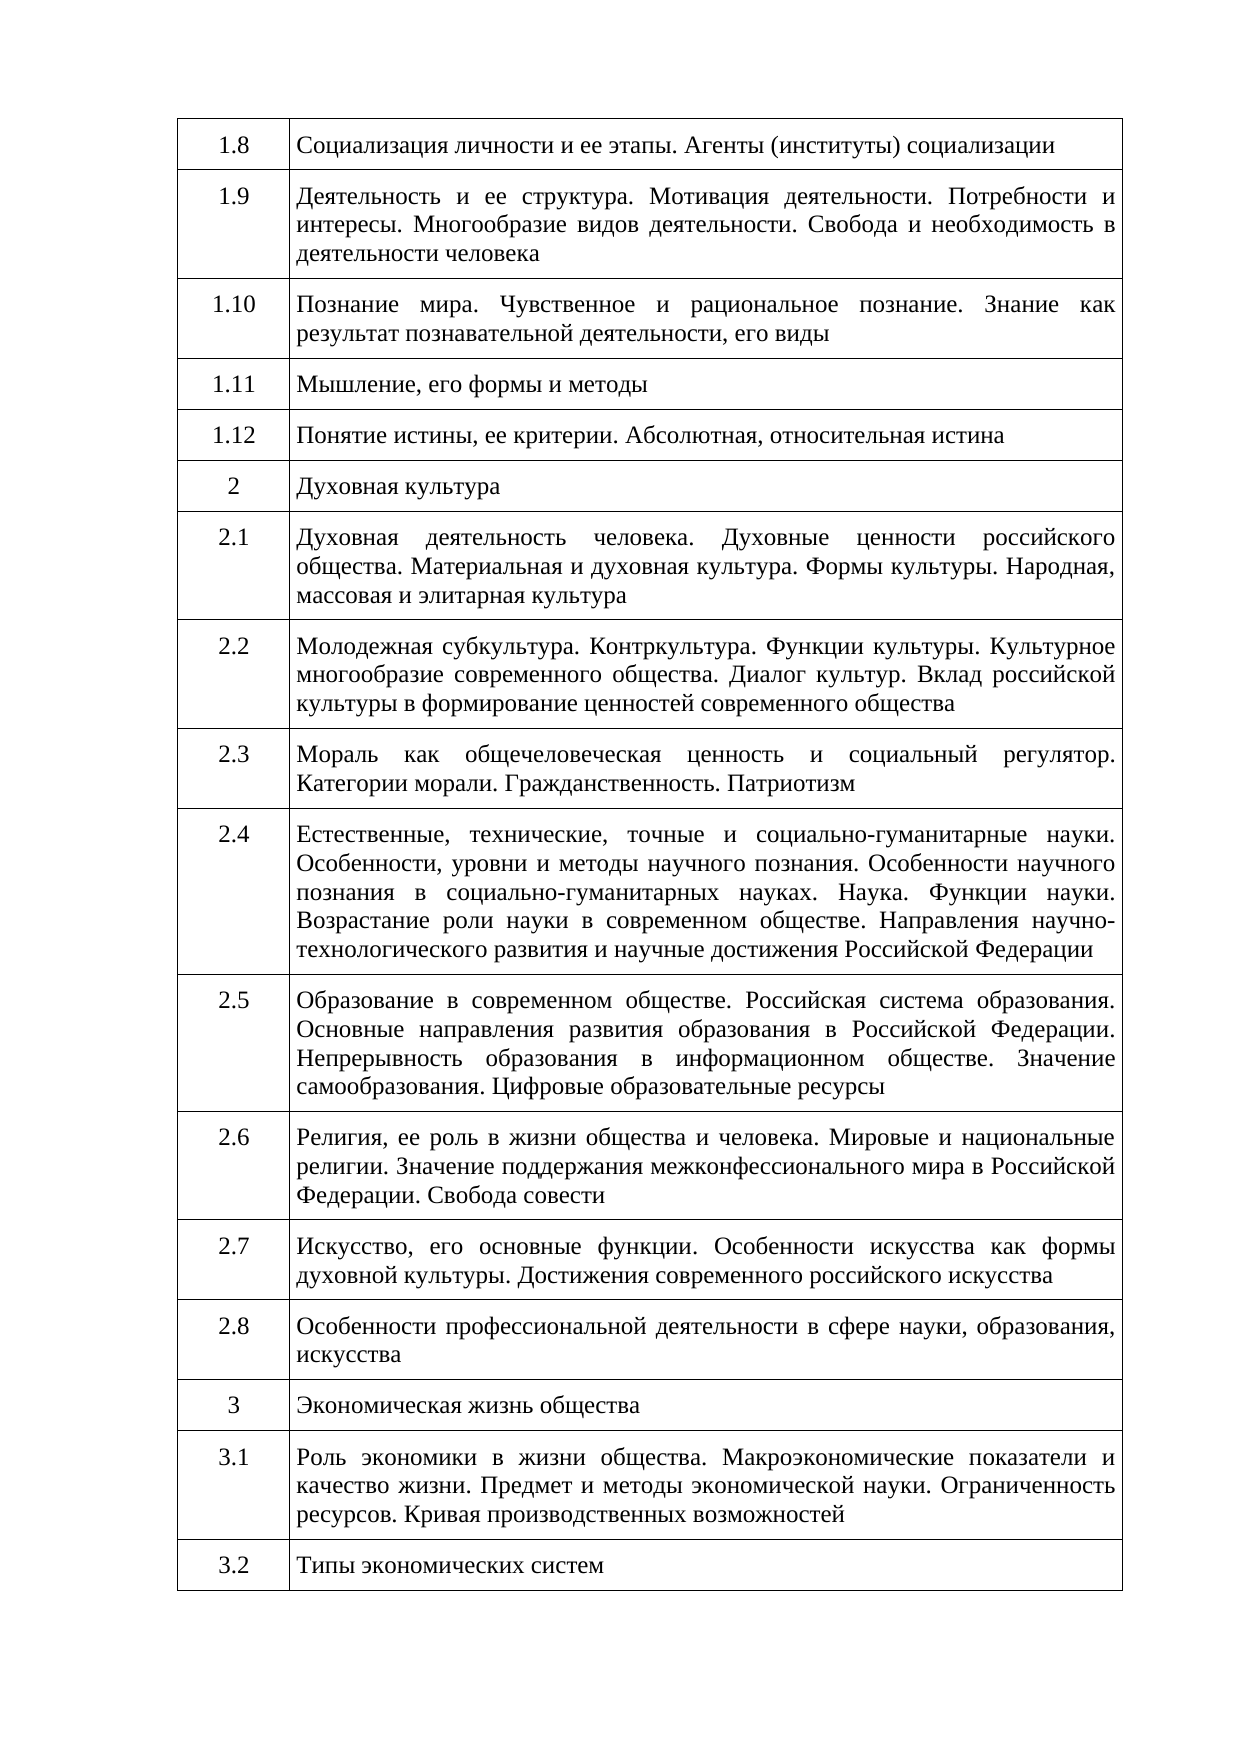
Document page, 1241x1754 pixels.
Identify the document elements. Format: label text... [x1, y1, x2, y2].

table_cell 3.2 [178, 1540, 289, 1589]
table_cell Искусство, его основные функции. Особенности искусства как формы духовной культуры. Достижения современного российского искусства [290, 1220, 1122, 1299]
table_cell Духовная культура [290, 461, 1122, 511]
table_cell Мышление, его формы и методы [290, 359, 1122, 408]
table_cell Экономическая жизнь общества [290, 1380, 1122, 1430]
table_cell 1.11 [178, 359, 289, 408]
table_cell 2.2 [178, 620, 289, 728]
table_cell 3.1 [178, 1431, 289, 1538]
table_cell Роль экономики в жизни общества. Макроэкономические показатели и качество жизни. Предмет и методы экономической науки. Ограниченность ресурсов. Кривая производственных возможностей [290, 1431, 1122, 1538]
table_cell 2.7 [178, 1220, 289, 1299]
table_cell Деятельность и ее структура. Мотивация деятельности. Потребности и интересы. Многообразие видов деятельности. Свобода и необходимость в деятельности человека [290, 170, 1122, 278]
table_cell Духовная деятельность человека. Духовные ценности российского общества. Материальная и духовная культура. Формы культуры. Народная, массовая и элитарная культура [290, 512, 1122, 619]
table_cell 2 [178, 461, 289, 511]
table_cell Типы экономических систем [290, 1540, 1122, 1589]
table_cell 2.3 [178, 729, 289, 807]
table_cell Познание мира. Чувственное и рациональное познание. Знание как результат познавательной деятельности, его виды [290, 279, 1122, 357]
table_cell Религия, ее роль в жизни общества и человека. Мировые и национальные религии. Значение поддержания межконфессионального мира в Российской Федерации. Свобода совести [290, 1112, 1122, 1219]
table_cell Мораль как общечеловеческая ценность и социальный регулятор. Категории морали. Гражданственность. Патриотизм [290, 729, 1122, 807]
table_cell 2.8 [178, 1300, 289, 1379]
table_cell 1.8 [178, 119, 289, 169]
table_cell Естественные, технические, точные и социально-гуманитарные науки. Особенности, уровни и методы научного познания. Особенности научного познания в социально-гуманитарных науках. Наука. Функции науки. Возрастание роли науки в современном обществе. Направления научно-технологического развития и научные достижения Российской Федерации [290, 809, 1122, 973]
table_cell 2.4 [178, 809, 289, 973]
table_cell Социализация личности и ее этапы. Агенты (институты) социализации [290, 119, 1122, 169]
table_cell 3 [178, 1380, 289, 1430]
table_cell 2.5 [178, 975, 289, 1111]
table_cell Образование в современном обществе. Российская система образования. Основные направления развития образования в Российской Федерации. Непрерывность образования в информационном обществе. Значение самообразования. Цифровые образовательные ресурсы [290, 975, 1122, 1111]
table_cell 2.6 [178, 1112, 289, 1219]
table_cell 1.9 [178, 170, 289, 278]
table_cell 1.10 [178, 279, 289, 357]
table_cell 1.12 [178, 410, 289, 459]
table_cell Особенности профессиональной деятельности в сфере науки, образования, искусства [290, 1300, 1122, 1379]
table_cell Понятие истины, ее критерии. Абсолютная, относительная истина [290, 410, 1122, 459]
table_cell 2.1 [178, 512, 289, 619]
table_cell Молодежная субкультура. Контркультура. Функции культуры. Культурное многообразие современного общества. Диалог культур. Вклад российской культуры в формирование ценностей современного общества [290, 620, 1122, 728]
